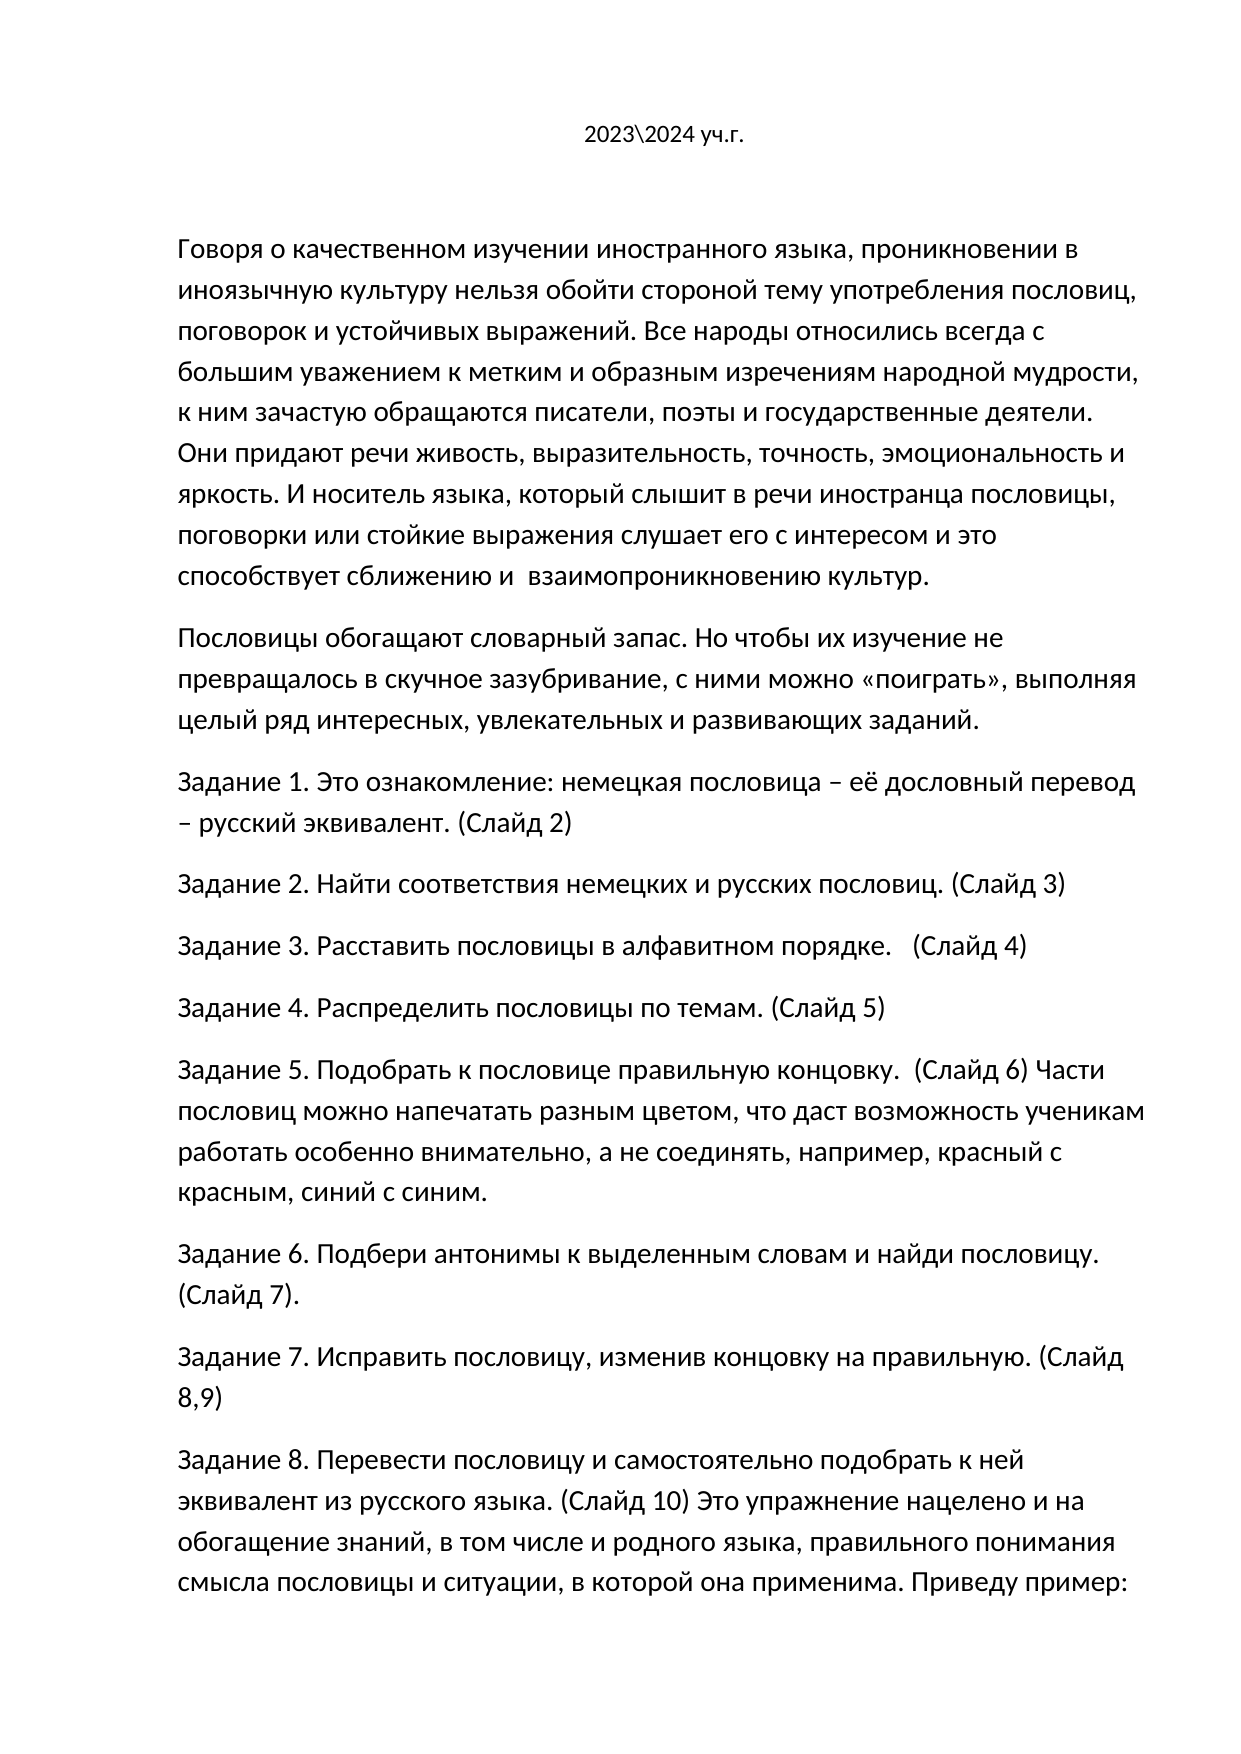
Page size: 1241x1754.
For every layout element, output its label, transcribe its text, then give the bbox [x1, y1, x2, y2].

text Говоря о качественном изучении иностранного языка, проникновении в иноязычную культуру нельзя обойти стороной тему употребления пословиц, поговорок и устойчивых выражений. Все народы относились всегда с большим уважением к метким и образным изречениям народной мудрости, к ним зачастую обращаются писатели, поэты и государственные деятели. Они придают речи живость, выразительность, точность, эмоциональность и яркость. И носитель языка, который слышит в речи иностранца пословицы, поговорки или стойкие выражения слушает его с интересом и это способствует сближению и взаимопроникновению культур. [177, 230, 1152, 593]
text Задание 2. Найти соответствия немецких и русских пословиц. (Слайд 3) [177, 865, 1152, 901]
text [177, 1441, 1152, 1599]
text Задание 5. Подобрать к пословице правильную концовку. (Слайд 6) Части пословиц можно напечатать разным цветом, что даст возможность ученикам работать особенно внимательно, а не соединять, например, красный с красным, синий с синим. [177, 1051, 1152, 1209]
text 2023\2024 уч.г. [177, 118, 1152, 149]
text Задание 1. Это ознакомление: немецкая пословица – её дословный перевод – русский эквивалент. (Слайд 2) [177, 763, 1152, 839]
text Задание 4. Распределить пословицы по темам. (Слайд 5) [177, 989, 1152, 1024]
text Задание 6. Подбери антонимы к выделенным словам и найди пословицу. (Слайд 7). [177, 1235, 1152, 1312]
text Задание 7. Исправить пословицу, изменив концовку на правильную. (Слайд 8,9) [177, 1338, 1152, 1414]
text Задание 3. Расставить пословицы в алфавитном порядке. (Слайд 4) [177, 927, 1152, 963]
text Пословицы обогащают словарный запас. Но чтобы их изучение не превращалось в скучное зазубривание, с ними можно «поиграть», выполняя целый ряд интересных, увлекательных и развивающих заданий. [177, 619, 1152, 737]
